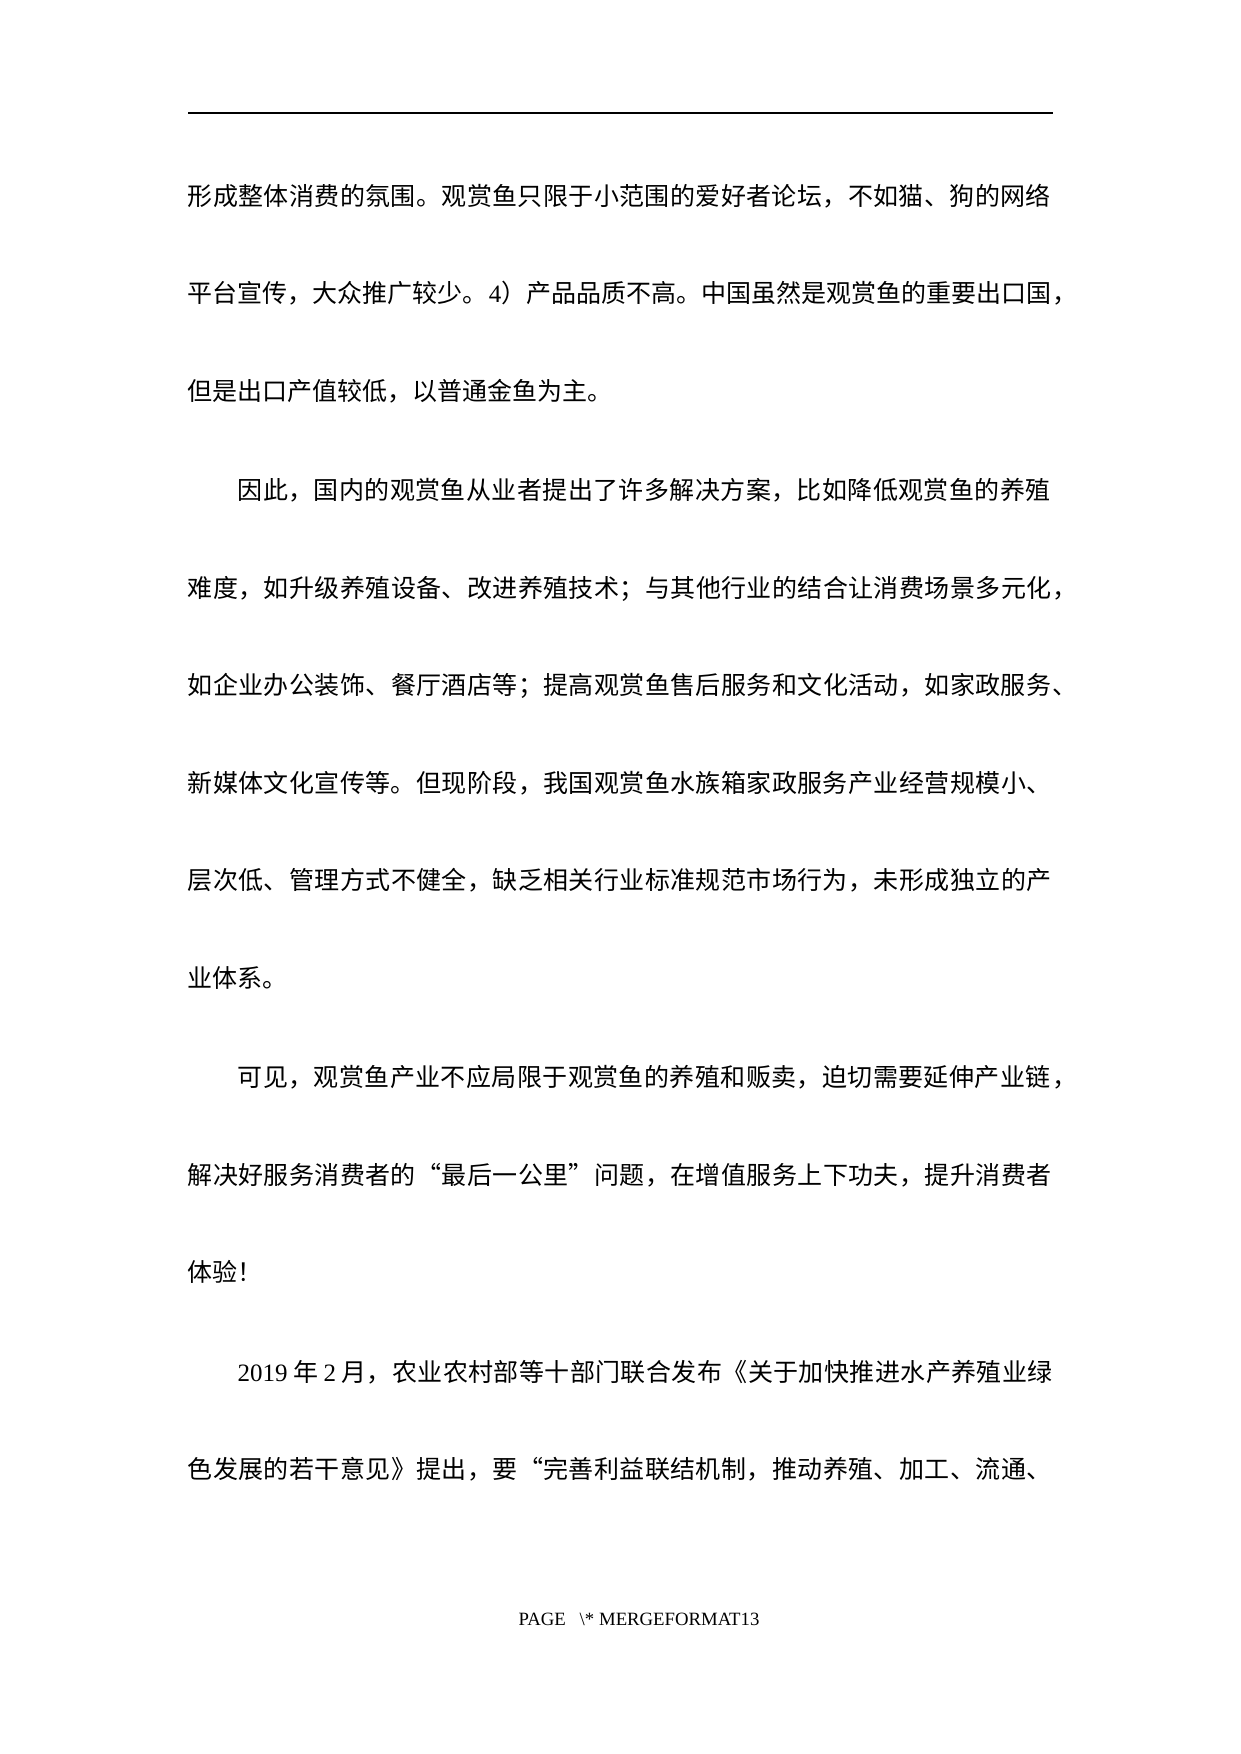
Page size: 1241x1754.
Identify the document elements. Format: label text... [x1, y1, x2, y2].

text 因此，国内的观赏鱼从业者提出了许多解决方案，比如降低观赏鱼的养殖难度，如升级养殖设备、改进养殖技术；与其他行业的结合让消费场景多元化，如企业办公装饰、餐厅酒店等；提高观赏鱼售后服务和文化活动，如家政服务、新媒体文化宣传等。但现阶段，我国观赏鱼水族箱家政服务产业经营规模小、层次低、管理方式不健全，缺乏相关行业标准规范市场行为，未形成独立的产业体系。 [187, 456, 1053, 1009]
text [187, 162, 1053, 422]
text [187, 1338, 1053, 1500]
text 可见，观赏鱼产业不应局限于观赏鱼的养殖和贩卖，迫切需要延伸产业链，解决好服务消费者的“最后一公里”问题，在增值服务上下功夫，提升消费者体验！ [187, 1043, 1053, 1303]
